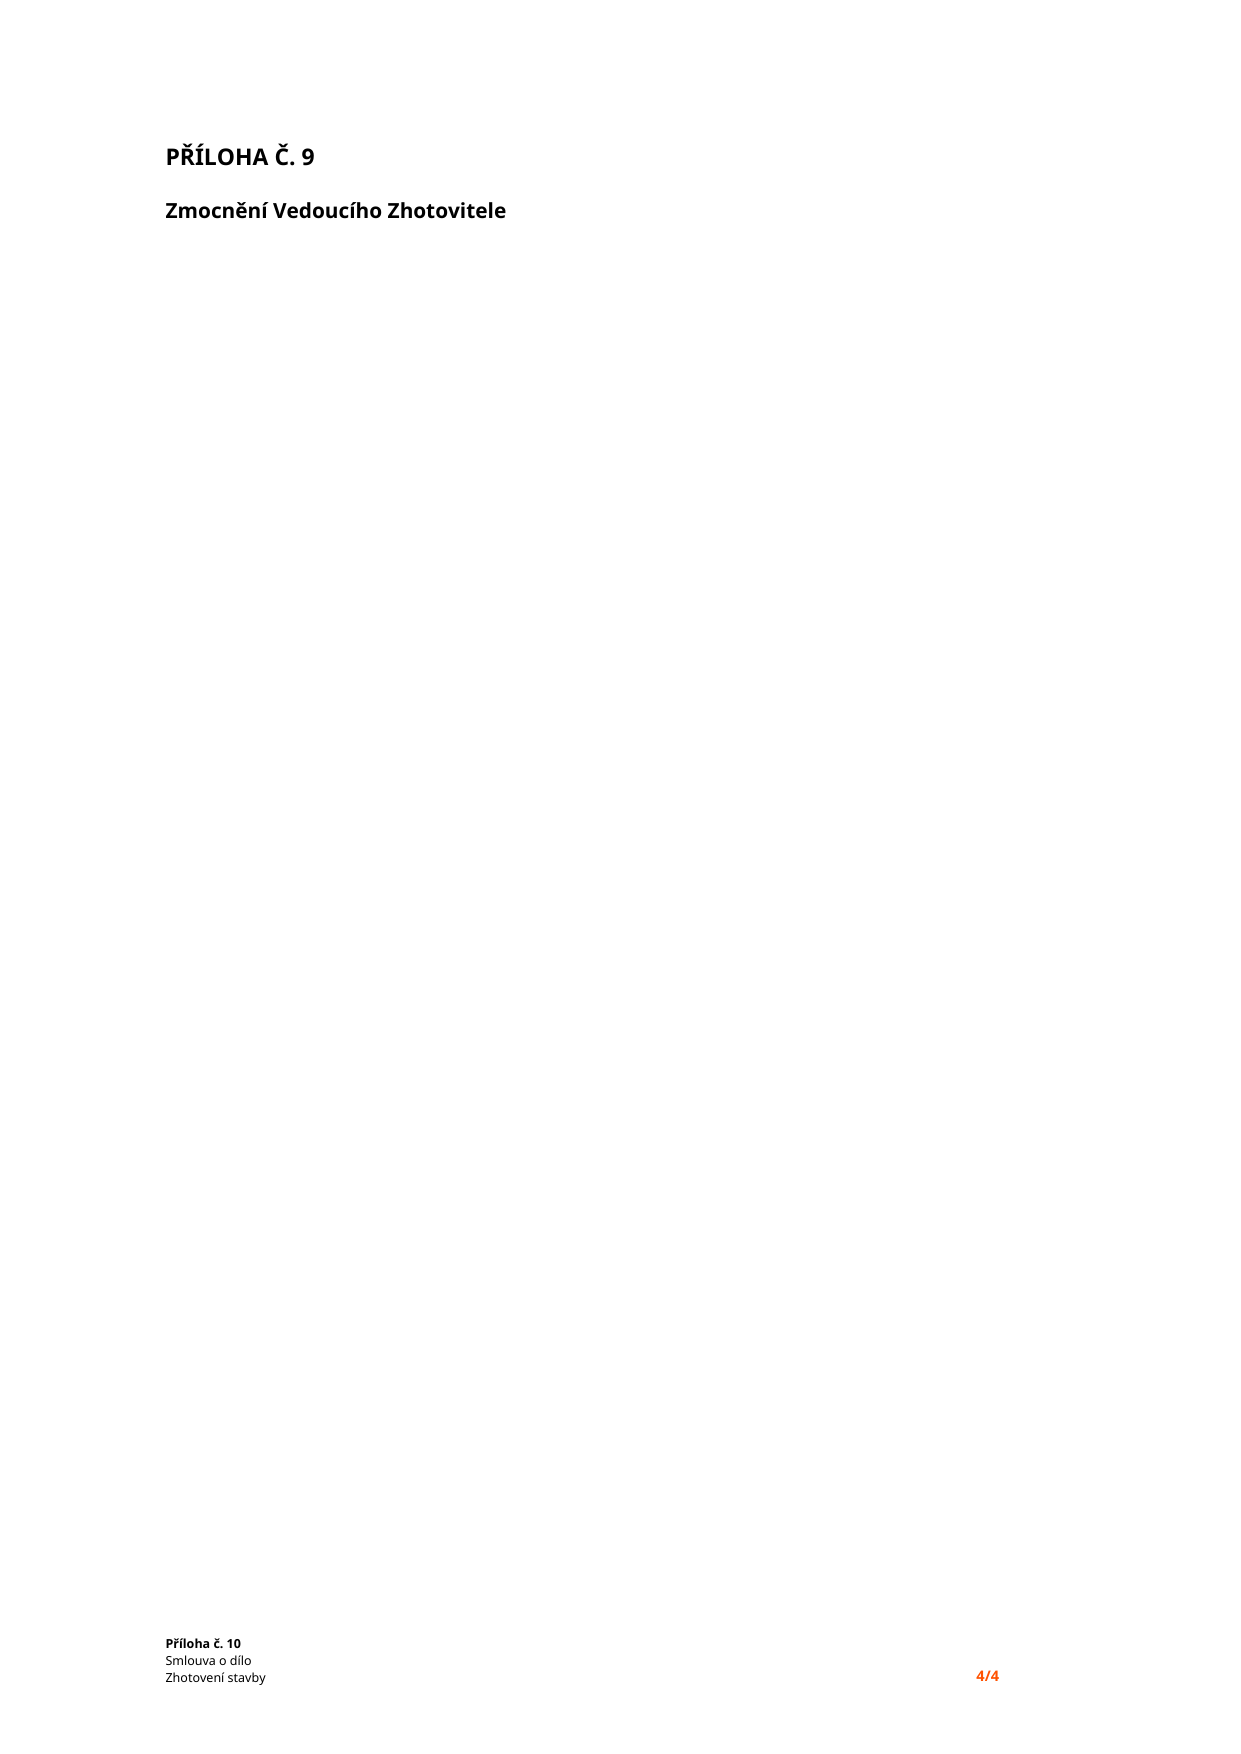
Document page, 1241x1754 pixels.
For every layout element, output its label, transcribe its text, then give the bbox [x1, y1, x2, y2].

text Zmocnění Vedoucího Zhotovitele [165, 197, 1075, 225]
text Příloha č. 9 [165, 141, 1075, 173]
